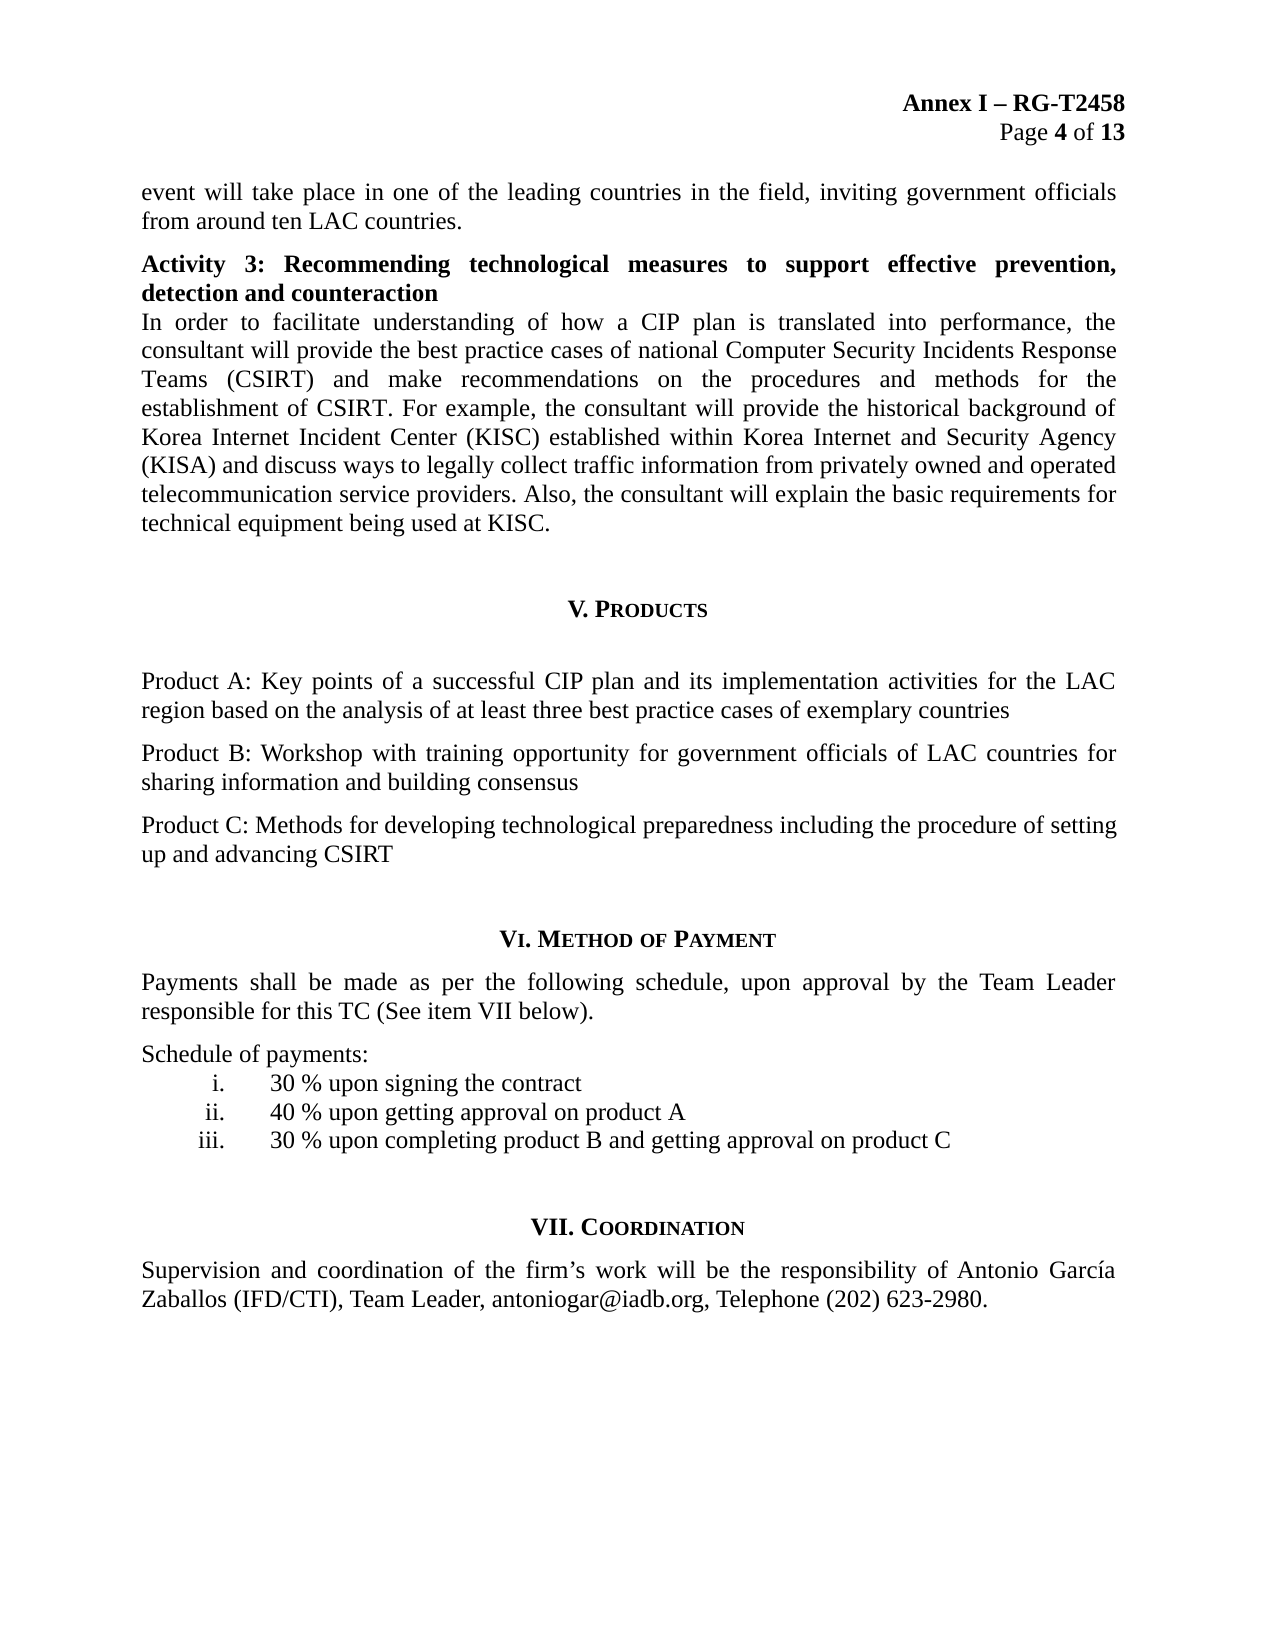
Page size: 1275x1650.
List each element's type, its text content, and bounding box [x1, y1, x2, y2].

list 40 % upon getting approval on product A [225, 1097, 1125, 1126]
list 30 % upon signing the contract [225, 1068, 1125, 1097]
text Supervision and coordination of the firm’s work will be the responsibility of Antonio García Zaballos (IFD/CTI), Team Leader, antoniogar@iadb.org, Telephone (202) 623-2980. [141, 1255, 1117, 1313]
text Product A: Key points of a successful CIP plan and its implementation activities for the LAC region based on the analysis of at least three best practice cases of exemplary countries [141, 666, 1117, 724]
text Vi. Method of Payment [150, 924, 1125, 953]
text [141, 177, 1117, 235]
text Product C: Methods for developing technological preparedness including the procedure of setting up and advancing CSIRT [141, 811, 1117, 868]
text Payments shall be made as per the following schedule, upon approval by the Team Leader responsible for this TC (See item VII below). [141, 967, 1117, 1025]
text VII. Coordination [150, 1212, 1125, 1241]
text Activity 3: Recommending technological measures to support effective prevention, detection and counteraction In order to facilitate understanding of how a CIP plan is translated into performance, the consultant will provide the best practice cases of national Computer Security Incidents Response Teams (CSIRT) and make recommendations on the procedures and methods for the establishment of CSIRT. For example, the consultant will provide the historical background of Korea Internet Incident Center (KISC) established within Korea Internet and Security Agency (KISA) and discuss ways to legally collect traffic information from privately owned and operated telecommunication service providers. Also, the consultant will explain the basic requirements for technical equipment being used at KISC. [141, 249, 1117, 537]
text V. Products [150, 594, 1125, 623]
list 30 % upon completing product B and getting approval on product C [225, 1126, 1125, 1154]
text Product B: Workshop with training opportunity for government officials of LAC countries for sharing information and building consensus [141, 738, 1117, 796]
text Schedule of payments: [141, 1039, 1117, 1068]
